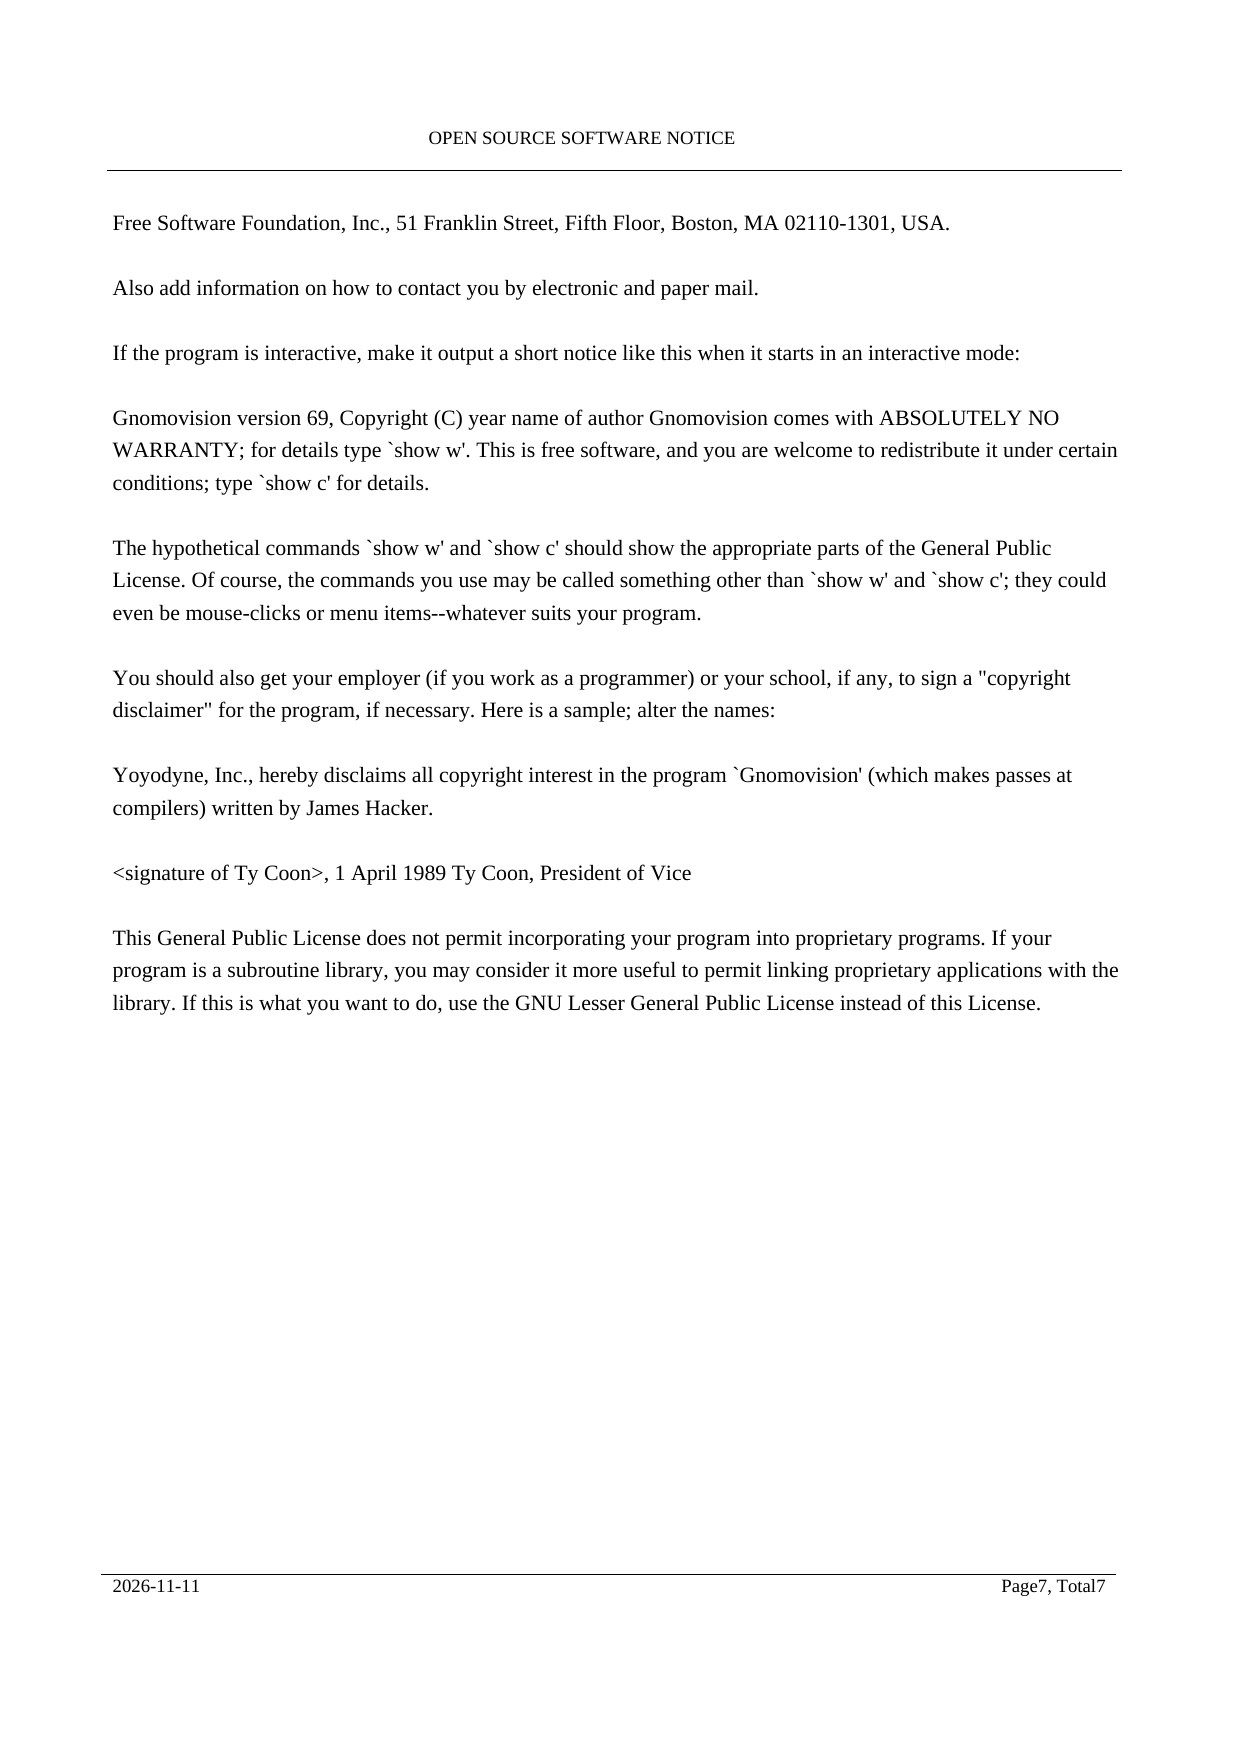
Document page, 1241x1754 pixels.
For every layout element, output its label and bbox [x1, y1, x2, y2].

text [112, 206, 1128, 1019]
